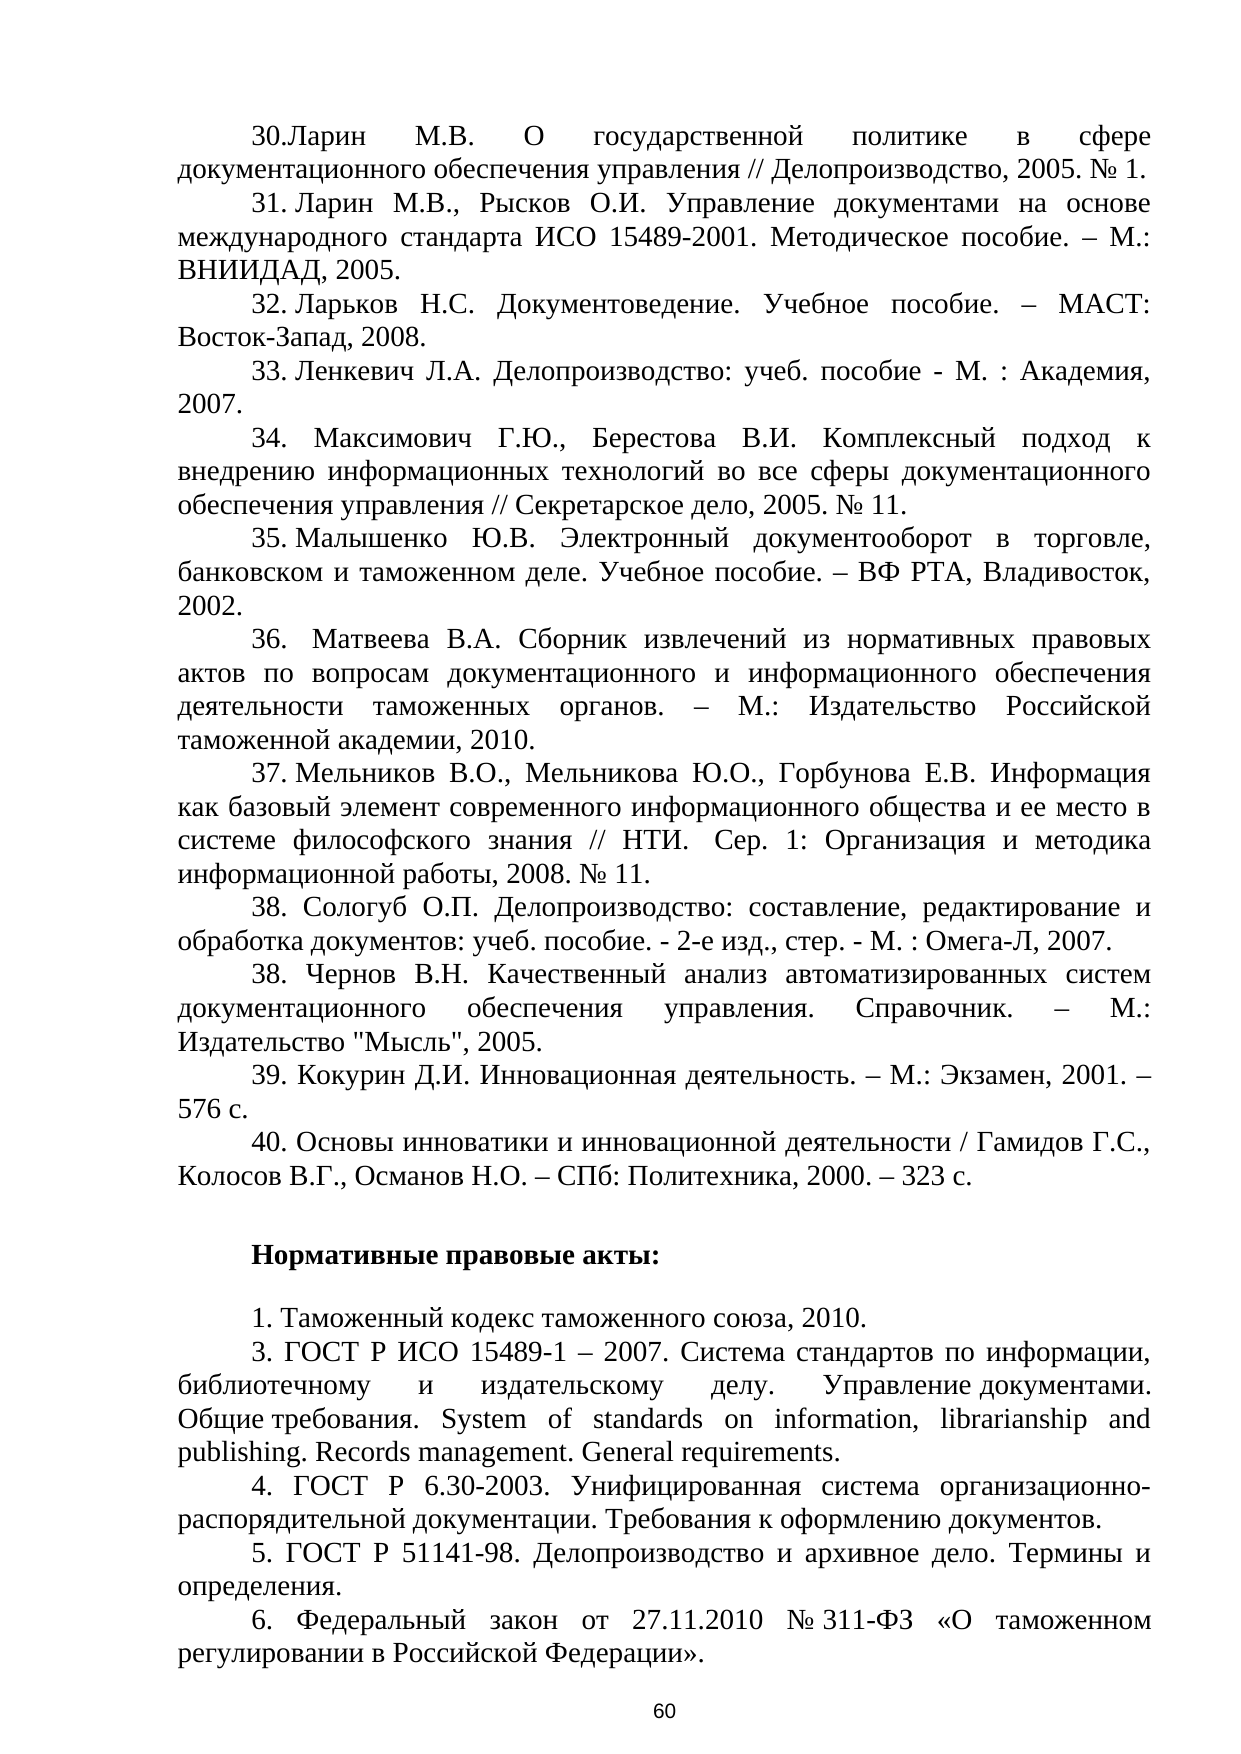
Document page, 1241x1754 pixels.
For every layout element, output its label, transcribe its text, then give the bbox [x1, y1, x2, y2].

text 4. ГОСТ Р 6.30-2003. Унифицированная система организационно-распорядительной документации. Требования к оформлению документов. [177, 1468, 1152, 1535]
text 3. ГОСТ Р ИСО 15489-1 – 2007. Система стандартов по информации, библиотечному и издательскому делу. Управление документами. Общие требования. System of standards on information, librarianship and publishing. Records management. General requirements. [177, 1334, 1152, 1468]
text 37. Мельников В.О., Мельникова Ю.О., Горбунова Е.В. Информация как базовый элемент современного информационного общества и ее место в системе философского знания // НТИ. Сер. 1: Организация и методика информационной работы, 2008. № 11. [177, 755, 1152, 889]
text 30.Ларин М.В. О государственной политике в сфере документационного обеспечения управления // Делопроизводство, 2005. № 1. [177, 118, 1152, 185]
text 31. Ларин М.В., Рысков О.И. Управление документами на основе международного стандарта ИСО 15489-2001. Методическое пособие. – М.: ВНИИДАД, 2005. [177, 185, 1152, 286]
text 32. Ларьков Н.С. Документоведение. Учебное пособие. – МАСТ: Восток-Запад, 2008. [177, 286, 1152, 353]
text 36. Матвеева В.А. Сборник извлечений из нормативных правовых актов по вопросам документационного и информационного обеспечения деятельности таможенных органов. – М.: Издательство Российской таможенной академии, 2010. [177, 621, 1152, 755]
text 5. ГОСТ Р 51141-98. Делопроизводство и архивное дело. Термины и определения. [177, 1535, 1152, 1602]
text 33. Ленкевич Л.А. Делопроизводство: учеб. пособие - М. : Академия, 2007. [177, 353, 1152, 420]
text 1. Таможенный кодекс таможенного союза, 2010. [177, 1300, 1152, 1334]
text 40. Основы инноватики и инновационной деятельности / Гамидов Г.С., Колосов В.Г., Османов Н.О. – СПб: Политехника, 2000. – 323 с. [177, 1124, 1152, 1191]
text Нормативные правовые акты: [177, 1237, 1152, 1271]
text 6. Федеральный закон от 27.11.2010 № 311-ФЗ «О таможенном регулировании в Российской Федерации». [177, 1602, 1152, 1669]
text 35. Малышенко Ю.В. Электронный документооборот в торговле, банковском и таможенном деле. Учебное пособие. – ВФ РТА, Владивосток, 2002. [177, 521, 1152, 621]
text 38. Чернов В.Н. Качественный анализ автоматизированных систем документационного обеспечения управления. Справочник. – М.: Издательство "Мысль", 2005. [177, 957, 1152, 1057]
text 39. Кокурин Д.И. Инновационная деятельность. – М.: Экзамен, 2001. – 576 с. [177, 1057, 1152, 1124]
text 34. Максимович Г.Ю., Берестова В.И. Комплексный подход к внедрению информационных технологий во все сферы документационного обеспечения управления // Секретарское дело, 2005. № 11. [177, 420, 1152, 521]
text 38. Сологуб О.П. Делопроизводство: составление, редактирование и обработка документов: учеб. пособие. - 2-е изд., стер. - М. : Омега-Л, 2007. [177, 889, 1152, 957]
